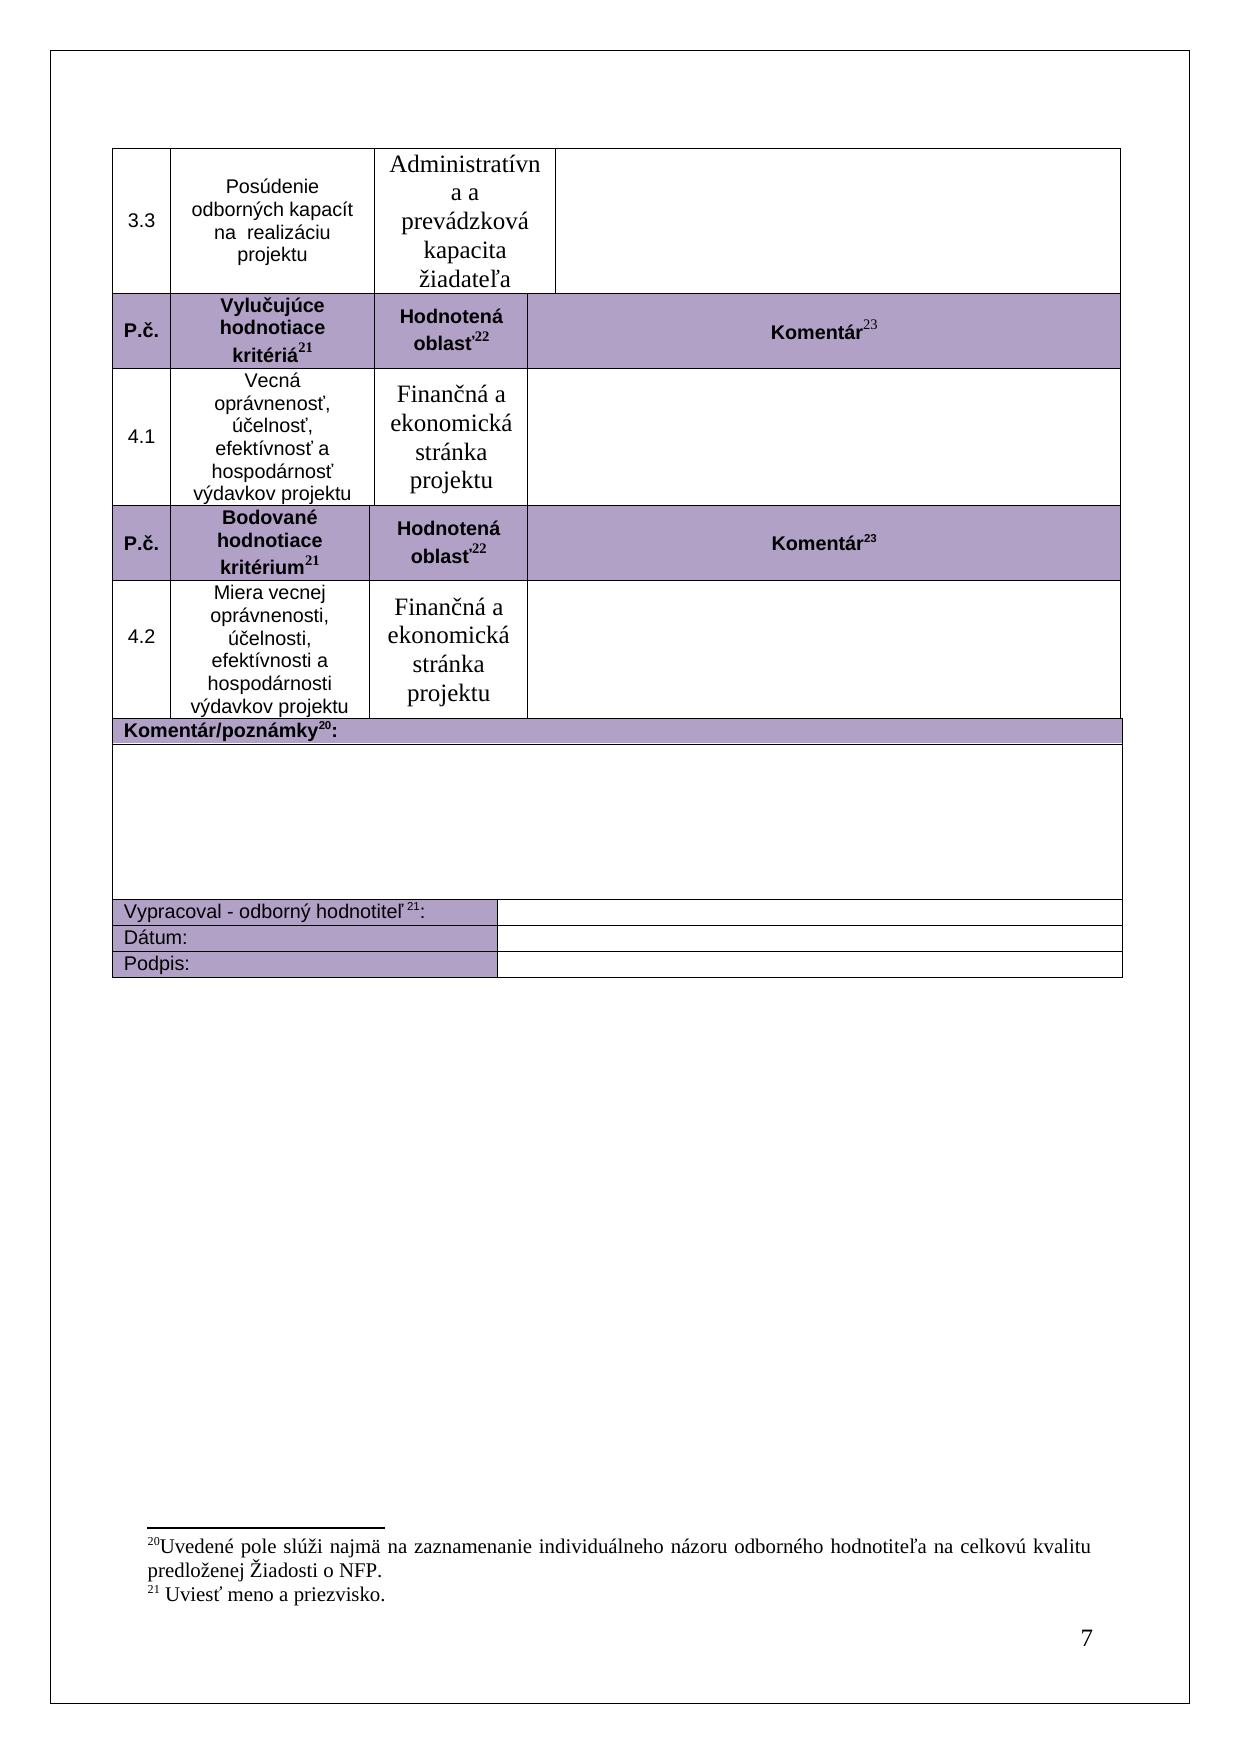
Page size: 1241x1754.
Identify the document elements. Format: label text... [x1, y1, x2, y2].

table_cell Posúdenie odborných kapacít na realizáciu projektu [171, 149, 374, 292]
table_cell Komentár/poznámky: [113, 719, 1122, 743]
table_cell [498, 900, 1122, 925]
table_cell [498, 926, 1122, 951]
table_cell 4.1 [113, 369, 170, 505]
table_cell Komentár23 [528, 294, 1120, 368]
table_cell Bodované hodnotiace kritérium21 [171, 506, 369, 580]
table_cell Miera vecnej oprávnenosti, účelnosti, efektívnosti a hospodárnosti výdavkov projektu [171, 581, 369, 717]
table_cell P.č. [113, 294, 170, 368]
table_cell Hodnotená oblasť22 [375, 294, 527, 368]
table_cell 4.2 [113, 581, 170, 717]
table_cell Podpis: [113, 952, 497, 977]
table_cell Komentár23 [528, 506, 1120, 580]
table_cell Vylučujúce hodnotiace kritériá21 [171, 294, 374, 368]
table_cell [556, 149, 1120, 292]
table_cell Hodnotená oblasť22 [370, 506, 527, 580]
table_cell Dátum: [113, 926, 497, 951]
table_cell [113, 745, 1122, 899]
table_cell [498, 952, 1122, 977]
table_cell [528, 581, 1120, 717]
table_cell [528, 369, 1120, 505]
table_cell P.č. [113, 506, 170, 580]
table_cell Vecná oprávnenosť, účelnosť, efektívnosť a hospodárnosť výdavkov projektu [171, 369, 374, 505]
table_cell 3.3 [113, 149, 170, 292]
table_cell Vypracoval - odborný hodnotiteľ : [113, 900, 497, 925]
